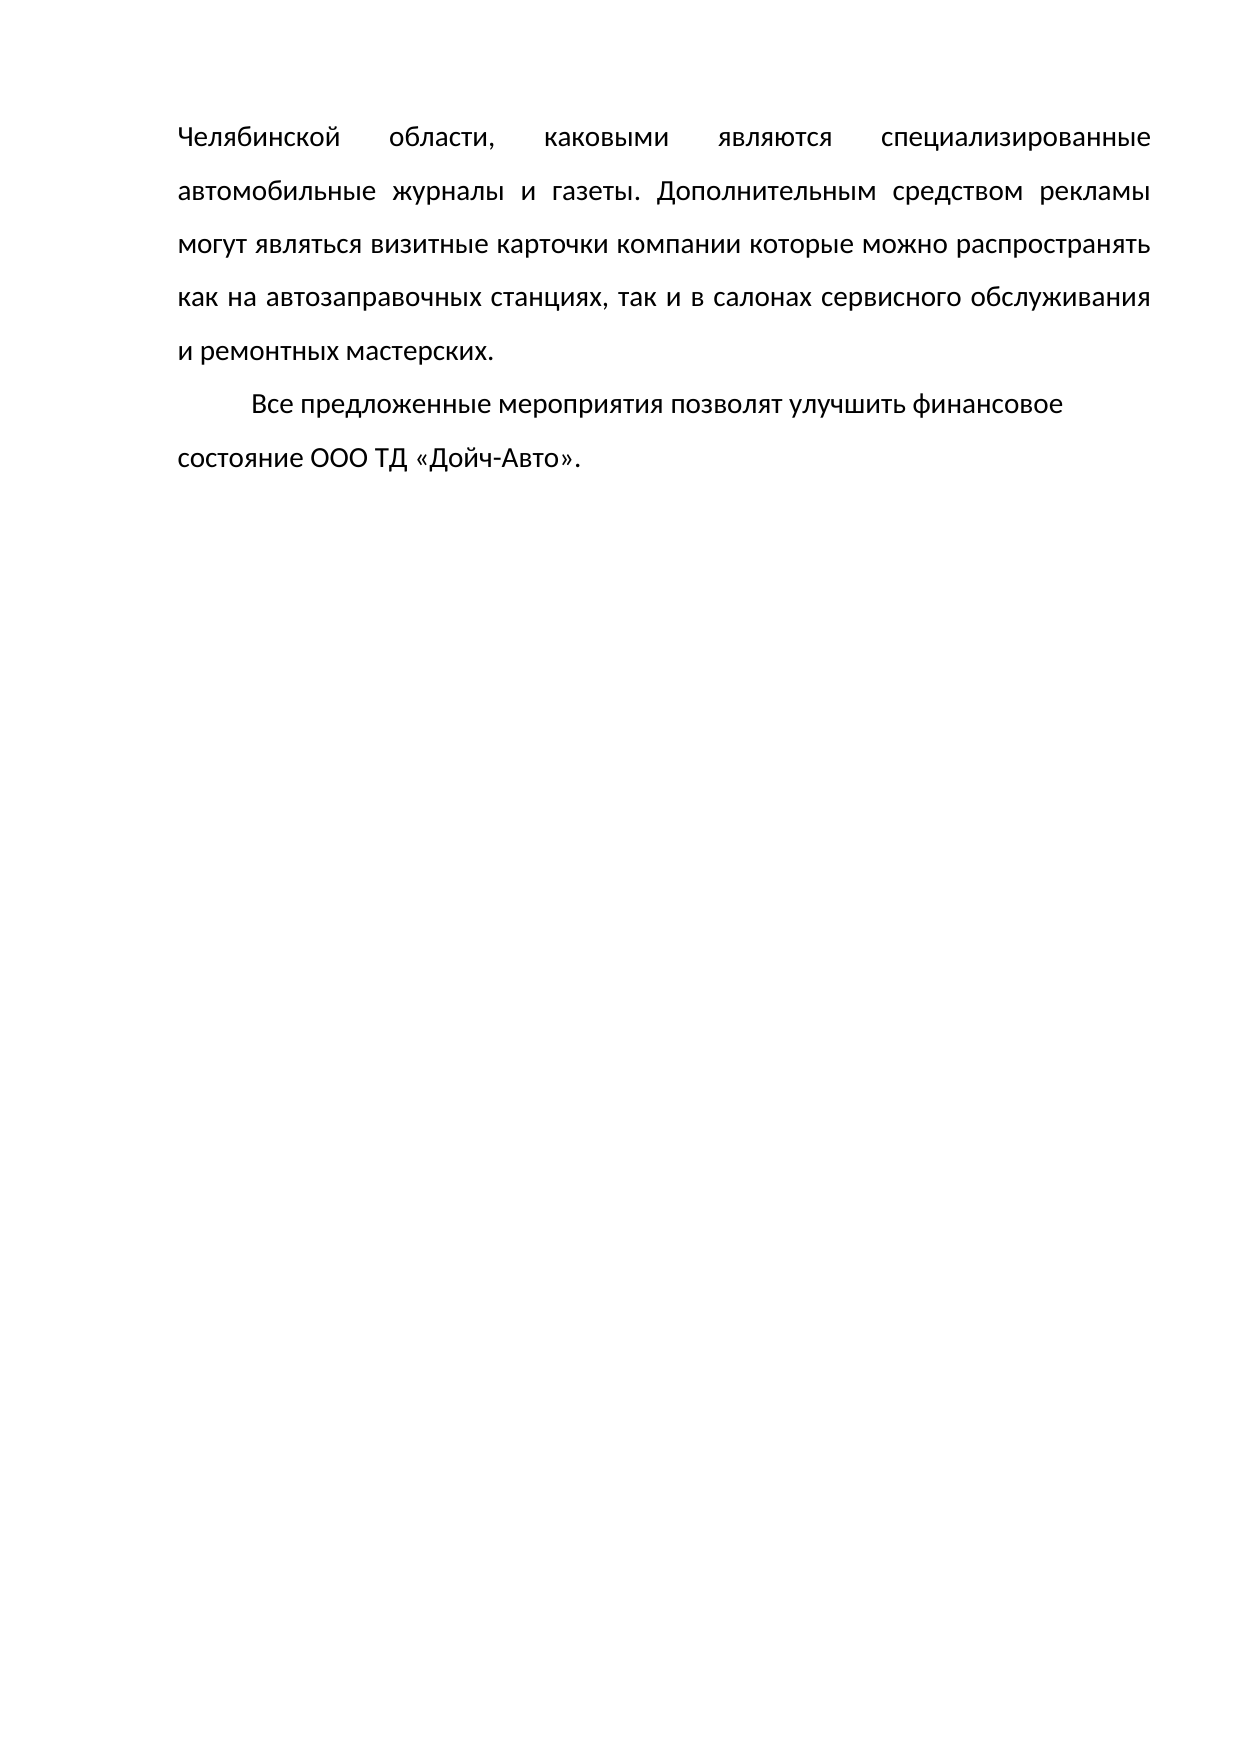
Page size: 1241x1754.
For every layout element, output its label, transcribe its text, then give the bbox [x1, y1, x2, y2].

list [177, 118, 1152, 367]
text Все предложенные мероприятия позволят улучшить финансовое состояние ООО ТД «Дойч-Авто». [177, 385, 1152, 474]
